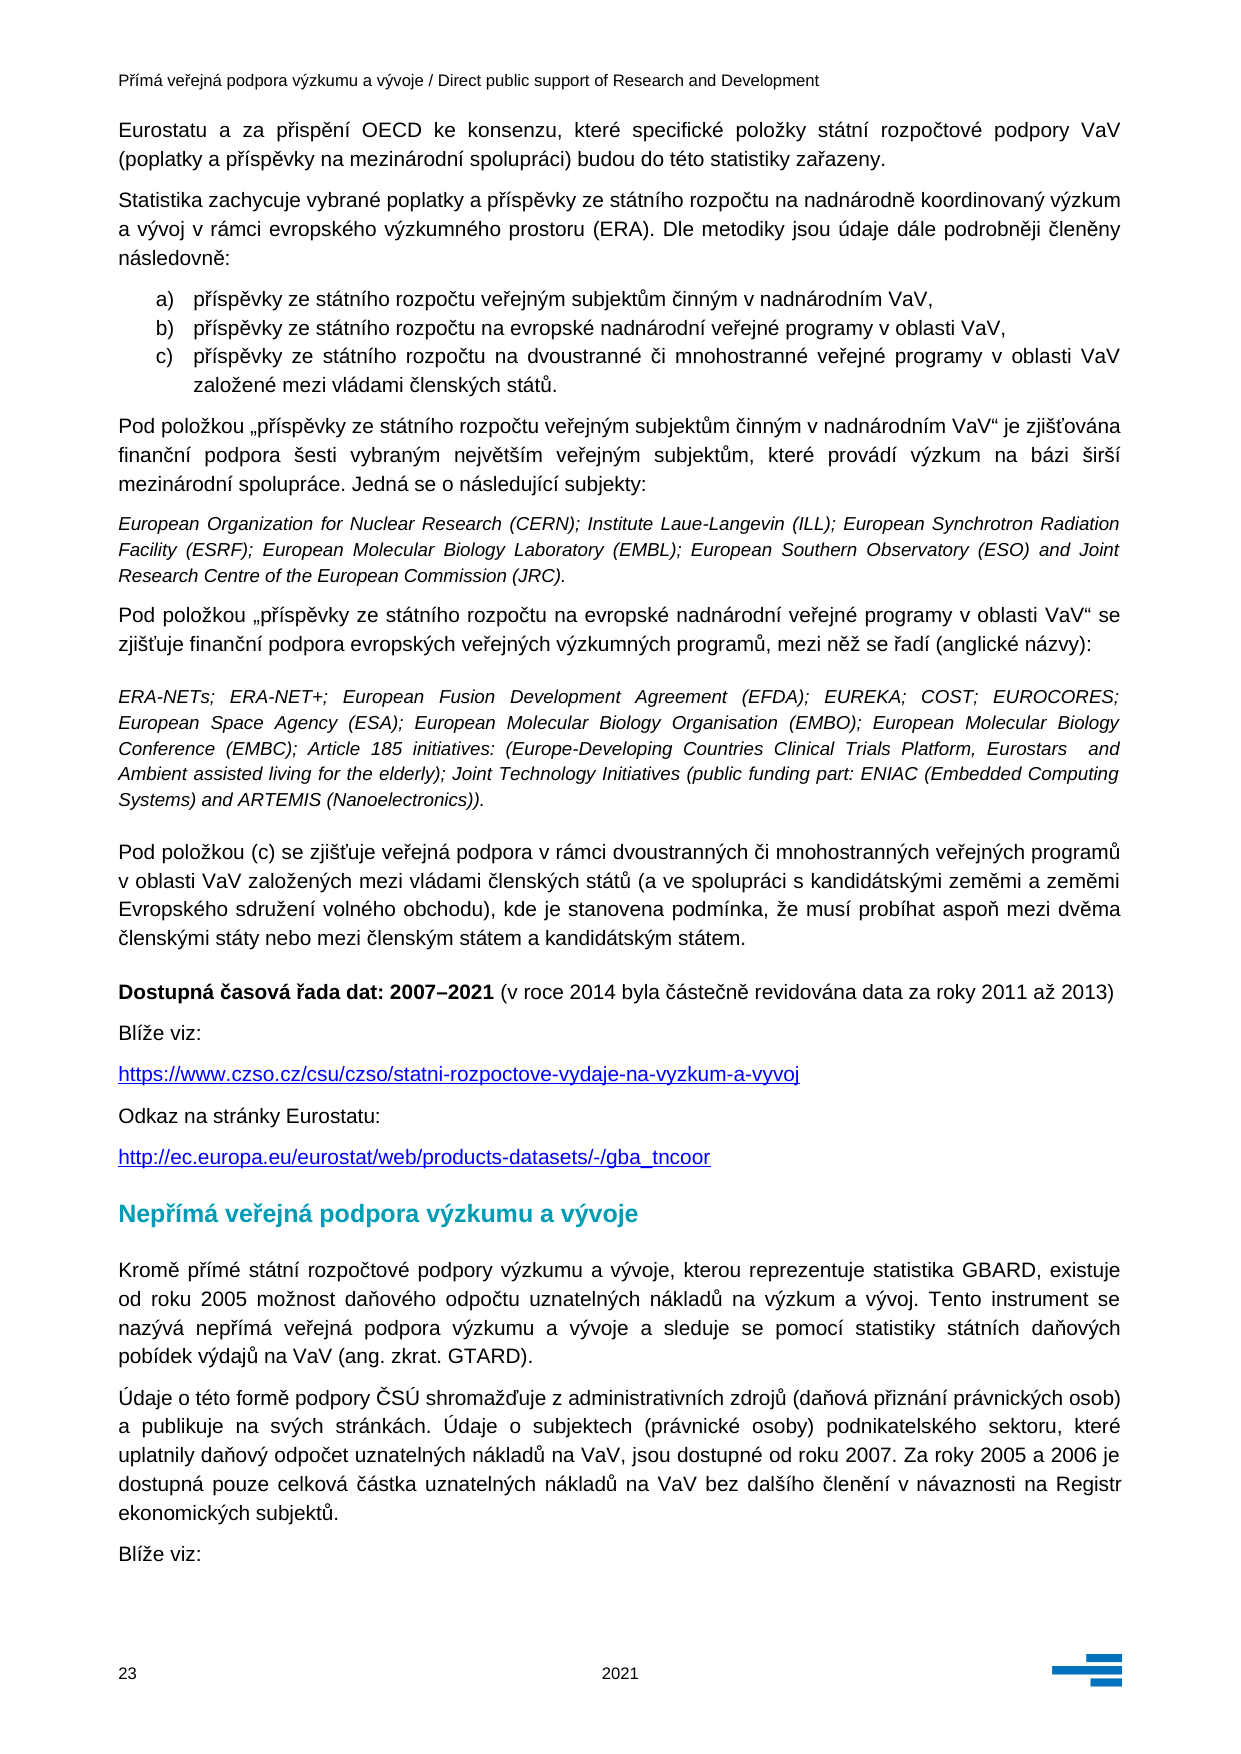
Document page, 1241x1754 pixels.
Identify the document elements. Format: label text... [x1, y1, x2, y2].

text Pod položkou „příspěvky ze státního rozpočtu veřejným subjektům činným v nadnárodním VaV“ je zjišťována finanční podpora šesti vybraným největším veřejným subjektům, které provádí výzkum na bázi širší mezinárodní spolupráce. Jedná se o následující subjekty: [118, 414, 1122, 496]
subtitle Nepřímá veřejná podpora výzkumu a vývoje [118, 1198, 1122, 1227]
picture [1051, 1653, 1123, 1687]
text ERA-NETs; ERA-NET+; European Fusion Development Agreement (EFDA); EUREKA; COST; EUROCORES; European Space Agency (ESA); European Molecular Biology Organisation (EMBO); European Molecular Biology Conference (EMBC); Article 185 initiatives: (Europe-Developing Countries Clinical Trials Platform, Eurostars and Ambient assisted living for the elderly); Joint Technology Initiatives (public funding part: ENIAC (Embedded Computing Systems) and ARTEMIS (Nanoelectronics)). [118, 686, 1122, 811]
text Pod položkou „příspěvky ze státního rozpočtu na evropské nadnárodní veřejné programy v oblasti VaV“ se zjišťuje finanční podpora evropských veřejných výzkumných programů, mezi něž se řadí (anglické názvy): [118, 603, 1122, 656]
list příspěvky ze státního rozpočtu na evropské nadnárodní veřejné programy v oblasti VaV, [156, 316, 1122, 339]
text http://ec.europa.eu/eurostat/web/products-datasets/-/gba_tncoor [118, 1145, 1122, 1169]
list příspěvky ze státního rozpočtu na dvoustranné či mnohostranné veřejné programy v oblasti VaV založené mezi vládami členských států. [156, 344, 1122, 397]
list příspěvky ze státního rozpočtu veřejným subjektům činným v nadnárodním VaV, [156, 287, 1122, 311]
text Pod položkou (c) se zjišťuje veřejná podpora v rámci dvoustranných či mnohostranných veřejných programů v oblasti VaV založených mezi vládami členských států (a ve spolupráci s kandidátskými zeměmi a zeměmi Evropského sdružení volného obchodu), kde je stanovena podmínka, že musí probíhat aspoň mezi dvěma členskými státy nebo mezi členským státem a kandidátským státem. [118, 840, 1122, 950]
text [118, 118, 1122, 171]
text Údaje o této formě podpory ČSÚ shromažďuje z administrativních zdrojů (daňová přiznání právnických osob) a publikuje na svých stránkách. Údaje o subjektech (právnické osoby) podnikatelského sektoru, které uplatnily daňový odpočet uznatelných nákladů na VaV, jsou dostupné od roku 2007. Za roky 2005 a 2006 je dostupná pouze celková částka uznatelných nákladů na VaV bez dalšího členění v návaznosti na Registr ekonomických subjektů. [118, 1386, 1122, 1524]
text Blíže viz: [118, 1542, 1122, 1566]
text Blíže viz: [118, 1021, 1122, 1045]
text Kromě přímé státní rozpočtové podpory výzkumu a vývoje, kterou reprezentuje statistika GBARD, existuje od roku 2005 možnost daňového odpočtu uznatelných nákladů na výzkum a vývoj. Tento instrument se nazývá nepřímá veřejná podpora výzkumu a vývoje a sleduje se pomocí statistiky státních daňových pobídek výdajů na VaV (ang. zkrat. GTARD). [118, 1258, 1122, 1368]
text Dostupná časová řada dat: 2007–2021 (v roce 2014 byla částečně revidována data za roky 2011 až 2013) [118, 980, 1122, 1004]
text Odkaz na stránky Eurostatu: [118, 1103, 1122, 1127]
text Statistika zachycuje vybrané poplatky a příspěvky ze státního rozpočtu na nadnárodně koordinovaný výzkum a vývoj v rámci evropského výzkumného prostoru (ERA). Dle metodiky jsou údaje dále podrobněji členěny následovně: [118, 188, 1122, 269]
text European Organization for Nuclear Research (CERN); Institute Laue-Langevin (ILL); European Synchrotron Radiation Facility (ESRF); European Molecular Biology Laboratory (EMBL); European Southern Observatory (ESO) and Joint Research Centre of the European Commission (JRC). [118, 513, 1122, 586]
text https://www.czso.cz/csu/czso/statni-rozpoctove-vydaje-na-vyzkum-a-vyvoj [118, 1062, 1122, 1086]
